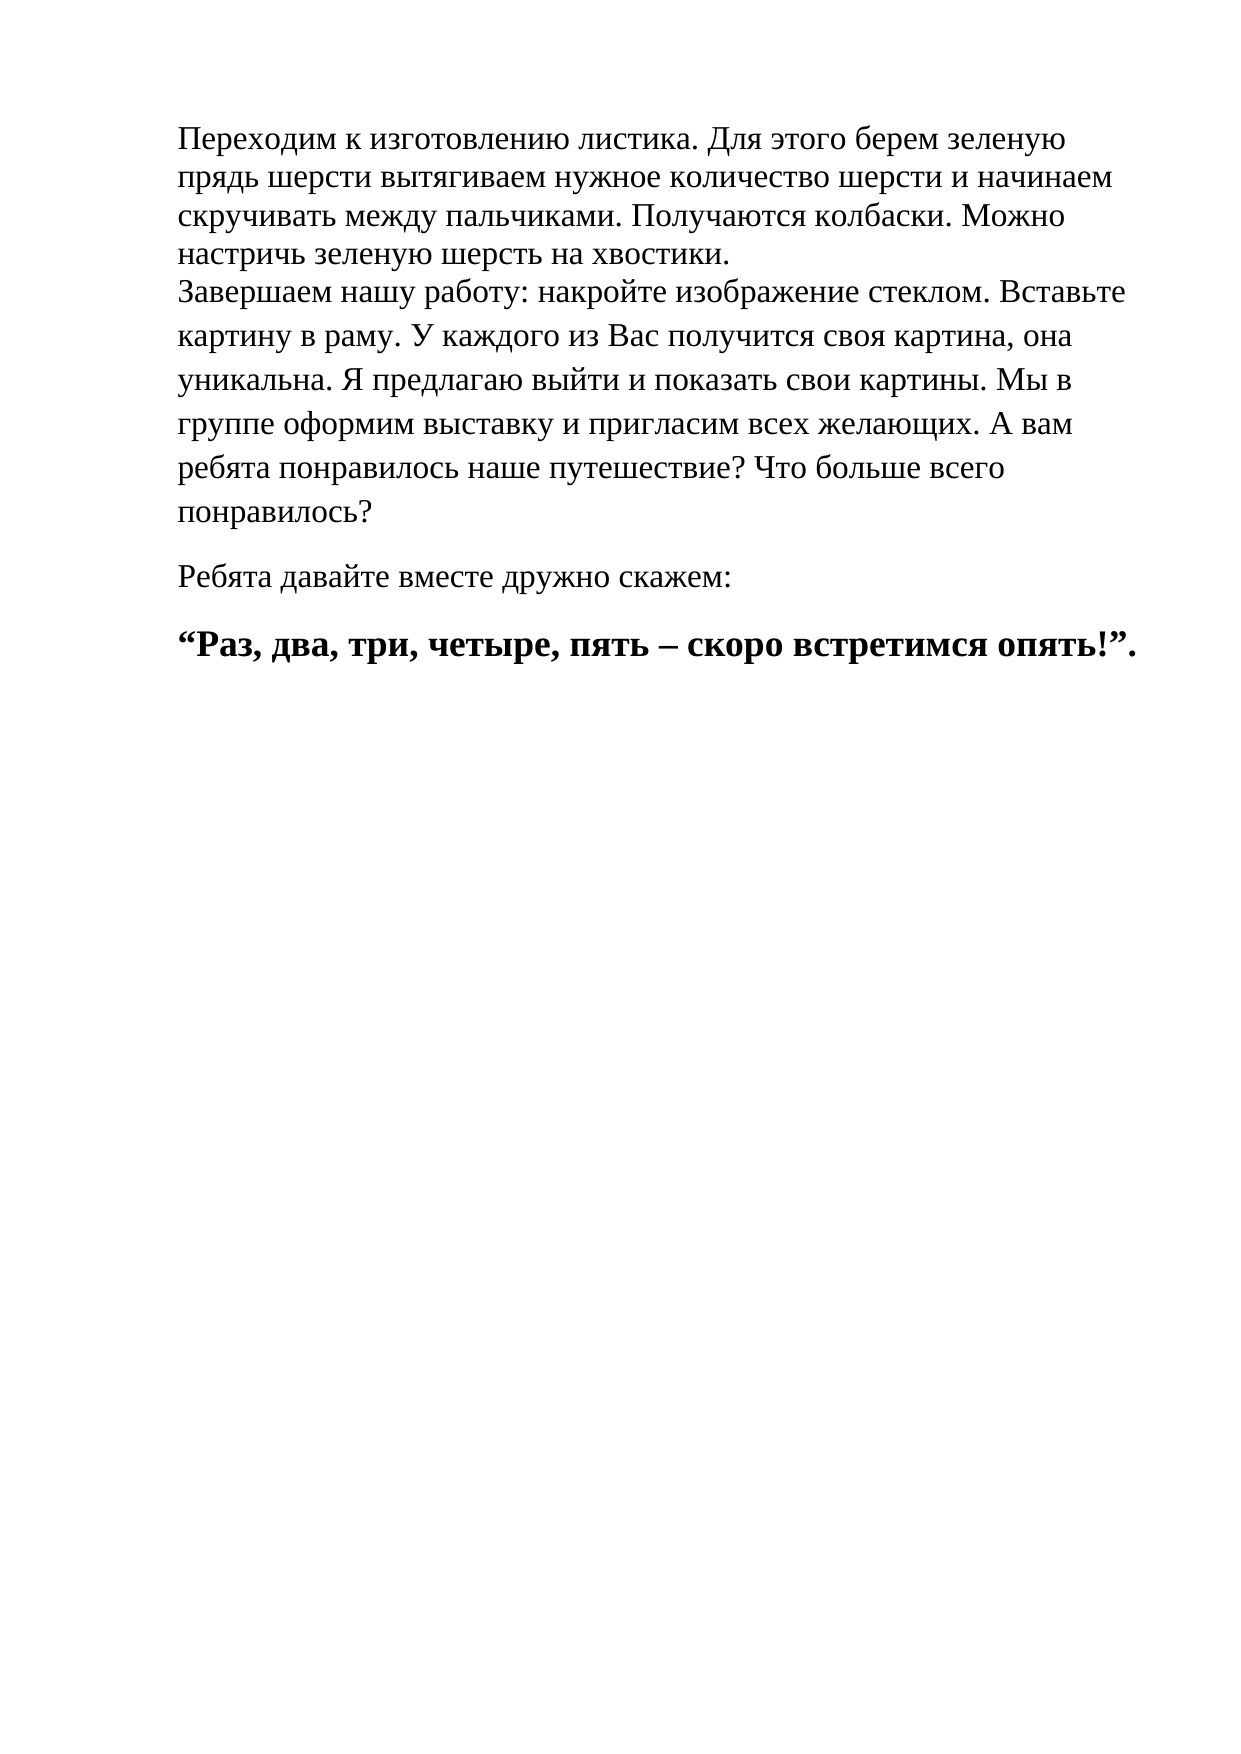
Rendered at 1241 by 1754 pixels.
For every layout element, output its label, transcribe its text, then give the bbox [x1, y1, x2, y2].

text Завершаем нашу работу: накройте изображение стеклом. Вставьте картину в раму. У каждого из Вас получится своя картина, она уникальна. Я предлагаю выйти и показать свои картины. Мы в группе оформим выставку и пригласим всех желающих. А вам ребята понравилось наше путешествие? Что больше всего понравилось? [177, 271, 1152, 530]
text “Раз, два, три, четыре, пять – скоро встретимся опять!”. [177, 622, 1152, 665]
text Ребята давайте вместе дружно скажем: [177, 557, 1152, 595]
text Переходим к изготовлению листика. Для этого берем зеленую прядь шерсти вытягиваем нужное количество шерсти и начинаем скручивать между пальчиками. Получаются колбаски. Можно настричь зеленую шерсть на хвостики. [177, 118, 1152, 271]
